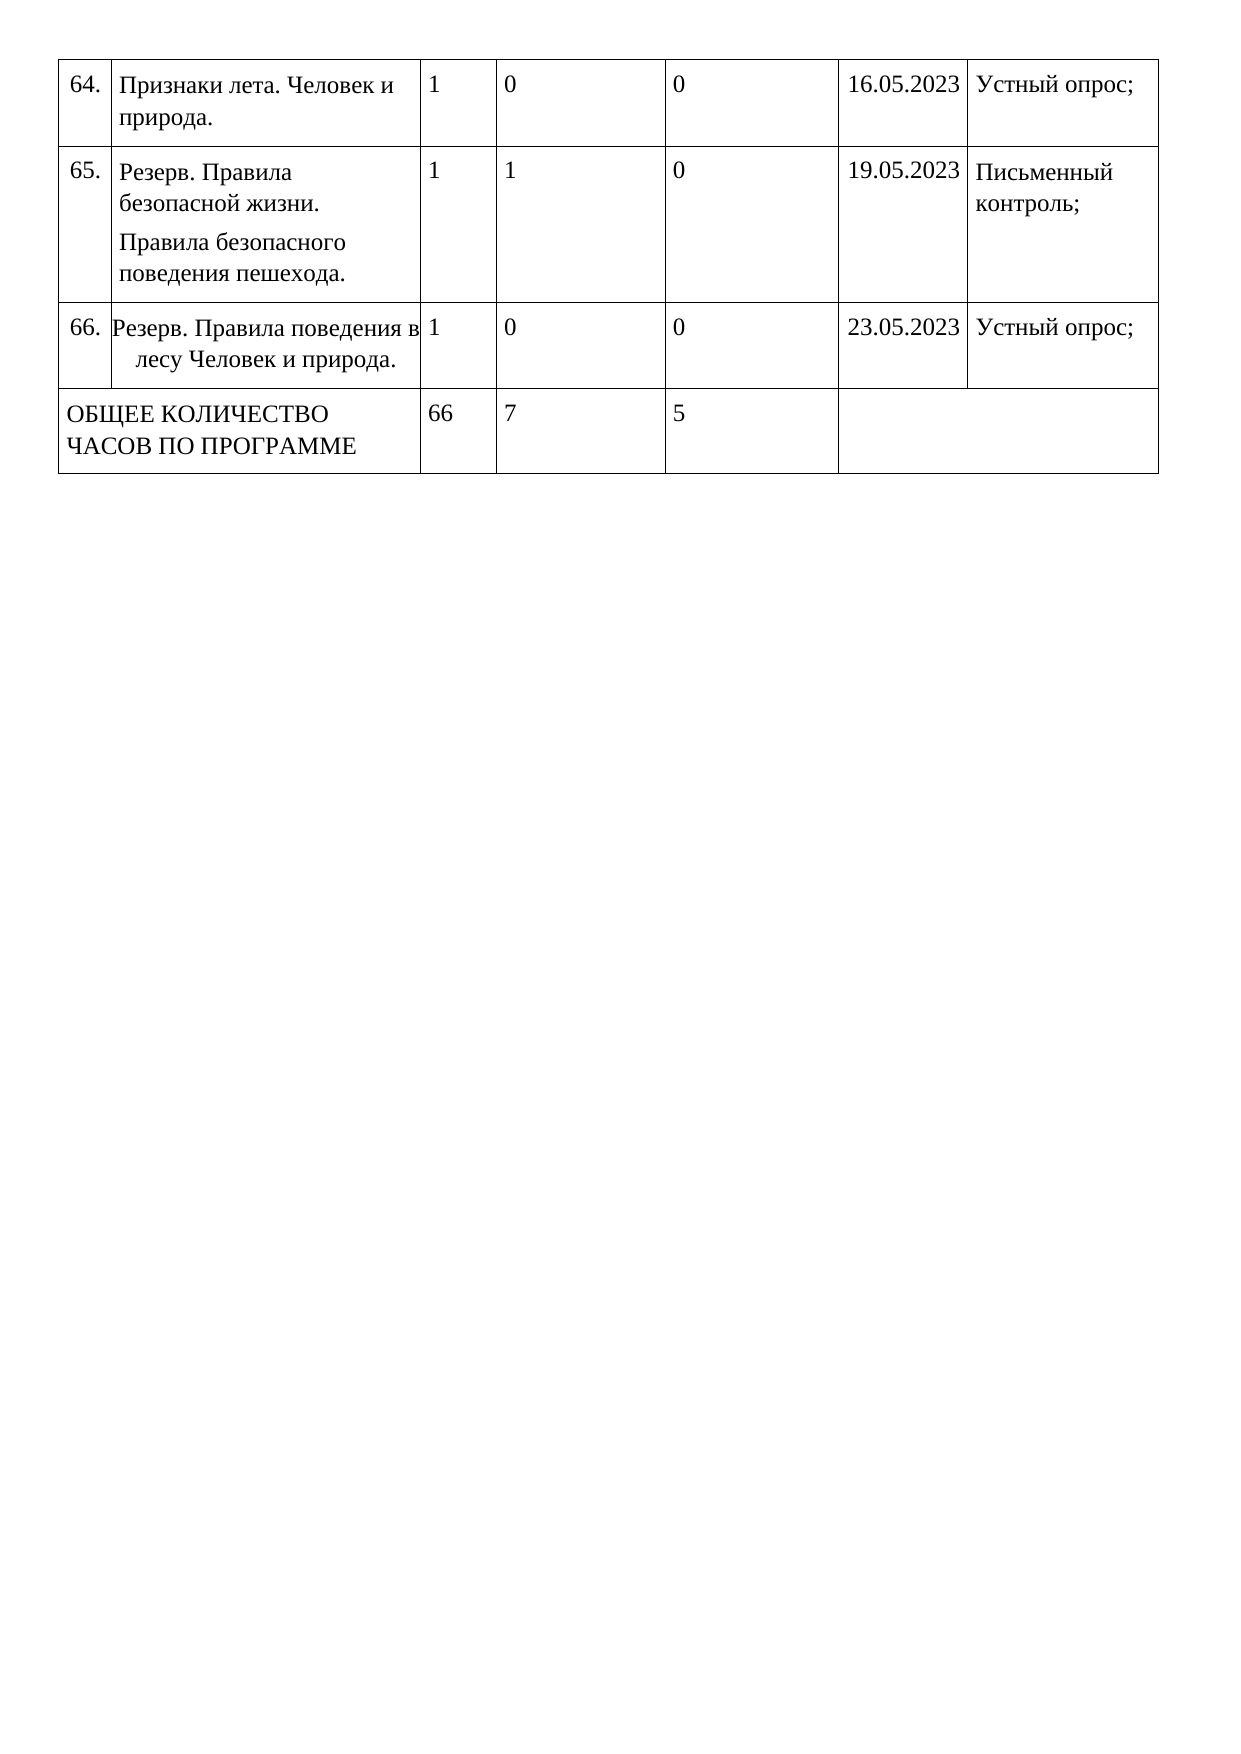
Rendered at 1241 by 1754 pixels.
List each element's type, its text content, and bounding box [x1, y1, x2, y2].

table_cell Резерв. Правила безопасной жизни. Правила безопасного поведения пешехода. [112, 147, 420, 302]
table_cell [839, 389, 1158, 472]
table_cell 23.05.2023 [839, 303, 967, 388]
table_cell 66 [421, 389, 496, 472]
table_header 16.05.2023 [839, 60, 967, 146]
table_cell 19.05.2023 [839, 147, 967, 302]
table_cell 0 [666, 147, 838, 302]
table_header 64. [59, 60, 111, 146]
table_header 0 [666, 60, 838, 146]
table_header Признаки лета. Человек и природа. [112, 60, 420, 146]
table_cell Резерв. Правила поведения в лесу Человек и природа. [112, 303, 420, 388]
table_cell 7 [497, 389, 665, 472]
table_cell ОБЩЕЕ КОЛИЧЕСТВО ЧАСОВ ПО ПРОГРАММЕ [59, 389, 420, 472]
table_cell 1 [497, 147, 665, 302]
table_cell 0 [497, 303, 665, 388]
table_header 1 [421, 60, 496, 146]
table_header Устный опрос; [968, 60, 1158, 146]
table_cell Письменный контроль; [968, 147, 1158, 302]
table_cell 66. [59, 303, 111, 388]
table_cell 0 [666, 303, 838, 388]
table_cell 65. [59, 147, 111, 302]
table_cell 1 [421, 303, 496, 388]
table_cell 5 [666, 389, 838, 472]
table_cell 1 [421, 147, 496, 302]
table_header 0 [497, 60, 665, 146]
table_cell Устный опрос; [968, 303, 1158, 388]
